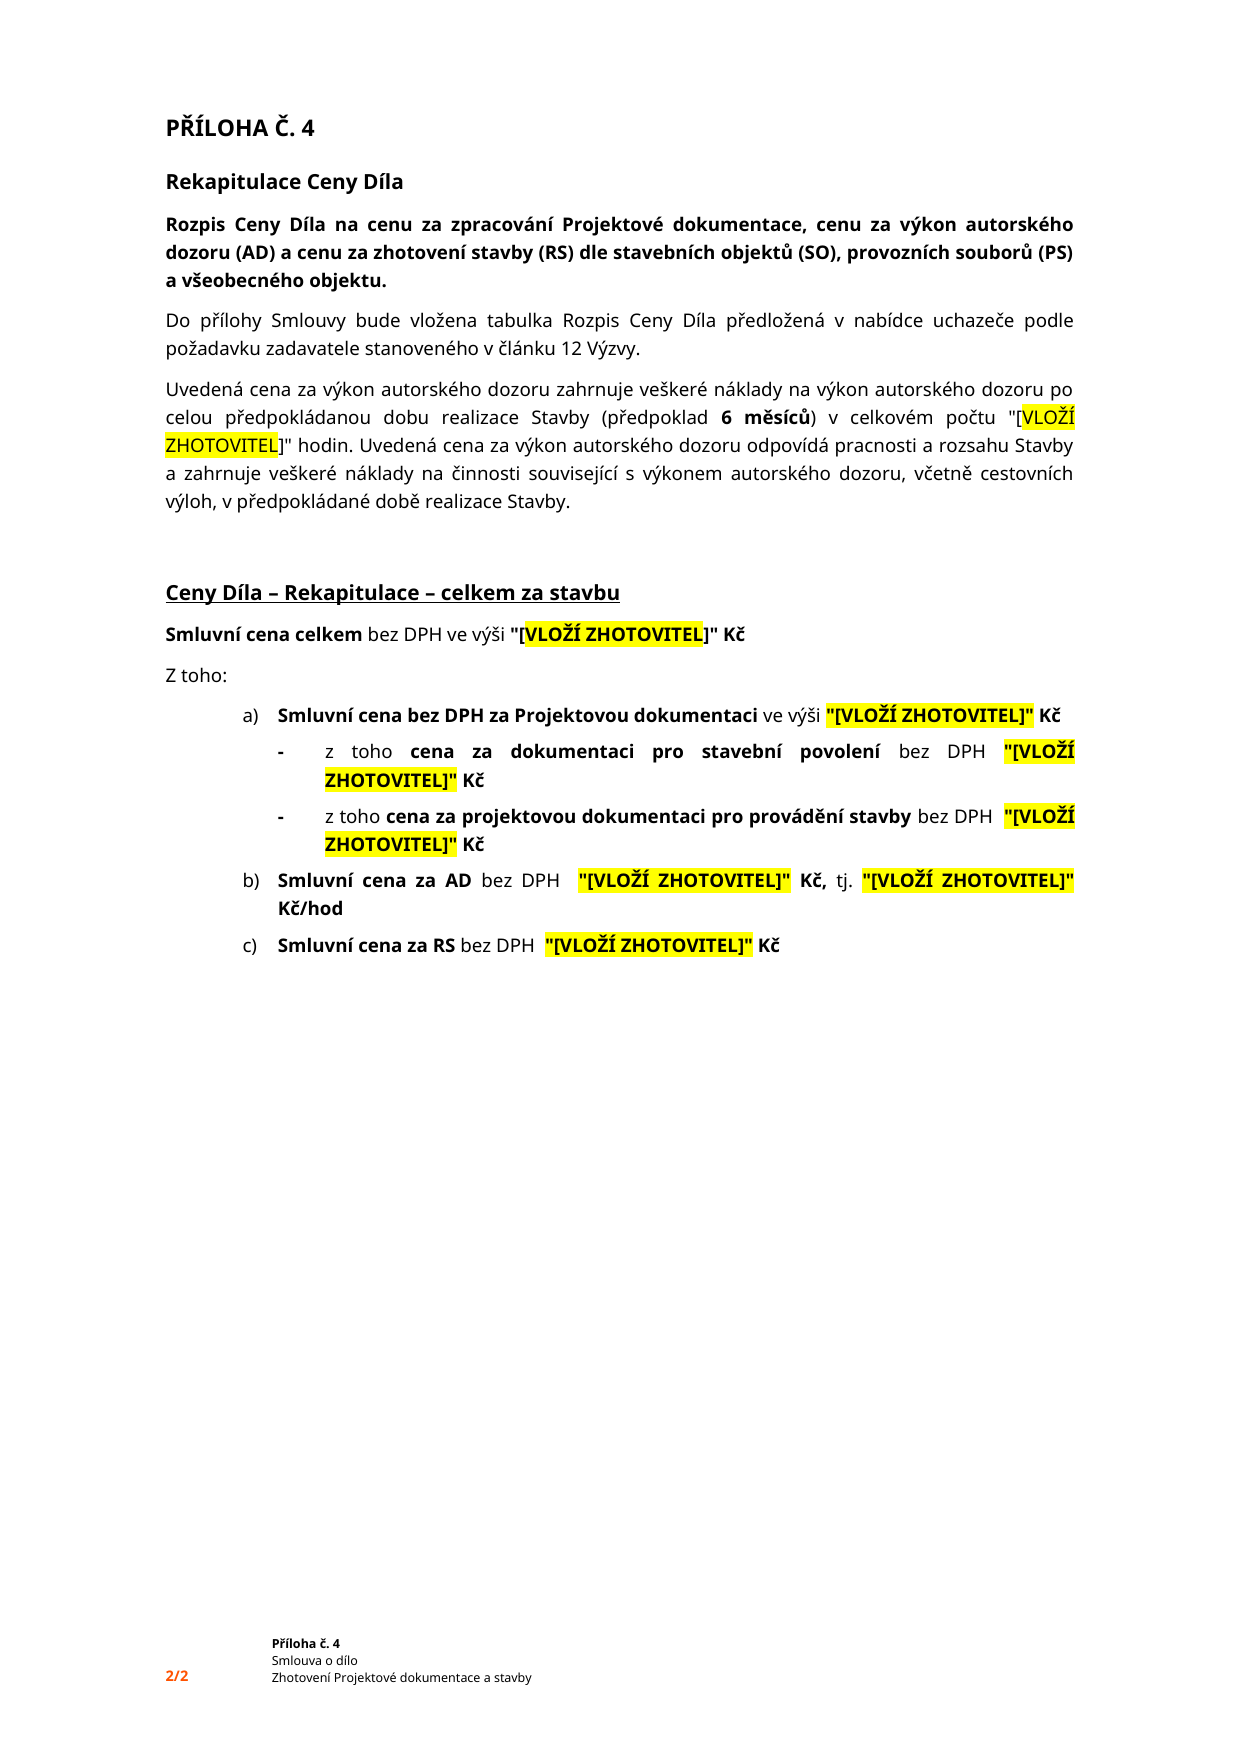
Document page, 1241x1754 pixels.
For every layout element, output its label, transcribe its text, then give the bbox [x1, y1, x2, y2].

text Smluvní cena celkem bez DPH ve výši "[VLOŽÍ ZHOTOVITEL]" Kč [703, 621, 1075, 647]
text Rekapitulace Ceny Díla [165, 167, 1075, 196]
text Z toho: [165, 662, 1075, 687]
text Uvedená cena za výkon autorského dozoru zahrnuje veškeré náklady na výkon autorského dozoru po celou předpokládanou dobu realizace Stavby (předpoklad 6 měsíců) v celkovém počtu "[VLOŽÍ ZHOTOVITEL]" hodin. Uvedená cena za výkon autorského dozoru odpovídá pracnosti a rozsahu Stavby a zahrnuje veškeré náklady na činnosti související s výkonem autorského dozoru, včetně cestovních výloh, v předpokládané době realizace Stavby. [165, 376, 1075, 514]
text Ceny Díla – Rekapitulace – celkem za stavbu [165, 578, 1075, 606]
list Smluvní cena bez DPH za Projektovou dokumentaci ve výši "[VLOŽÍ ZHOTOVITEL]" Kč [242, 702, 1075, 728]
list Smluvní cena za RS bez DPH "[VLOŽÍ ZHOTOVITEL]" Kč [242, 932, 545, 957]
list Smluvní cena za AD bez DPH "[VLOŽÍ ZHOTOVITEL]" Kč, tj. "[VLOŽÍ ZHOTOVITEL]" Kč/hod [242, 868, 1075, 921]
list z toho cena za dokumentaci pro stavební povolení bez DPH "[VLOŽÍ ZHOTOVITEL]" Kč [278, 739, 1075, 792]
text Rozpis Ceny Díla na cenu za zpracování Projektové dokumentace, cenu za výkon autorského dozoru (AD) a cenu za zhotovení stavby (RS) dle stavebních objektů (SO), provozních souborů (PS) a všeobecného objektu. [165, 211, 1075, 293]
text Příloha č. 4 [165, 112, 1075, 143]
list Smluvní cena za RS bez DPH "[VLOŽÍ ZHOTOVITEL]" Kč [753, 932, 1075, 957]
list z toho cena za projektovou dokumentaci pro provádění stavby bez DPH "[VLOŽÍ ZHOTOVITEL]" Kč [278, 803, 1075, 857]
text Smluvní cena celkem bez DPH ve výši "[VLOŽÍ ZHOTOVITEL]" Kč [165, 621, 525, 647]
text Do přílohy Smlouvy bude vložena tabulka Rozpis Ceny Díla předložená v nabídce uchazeče podle požadavku zadavatele stanoveného v článku 12 Výzvy. [165, 308, 1075, 361]
